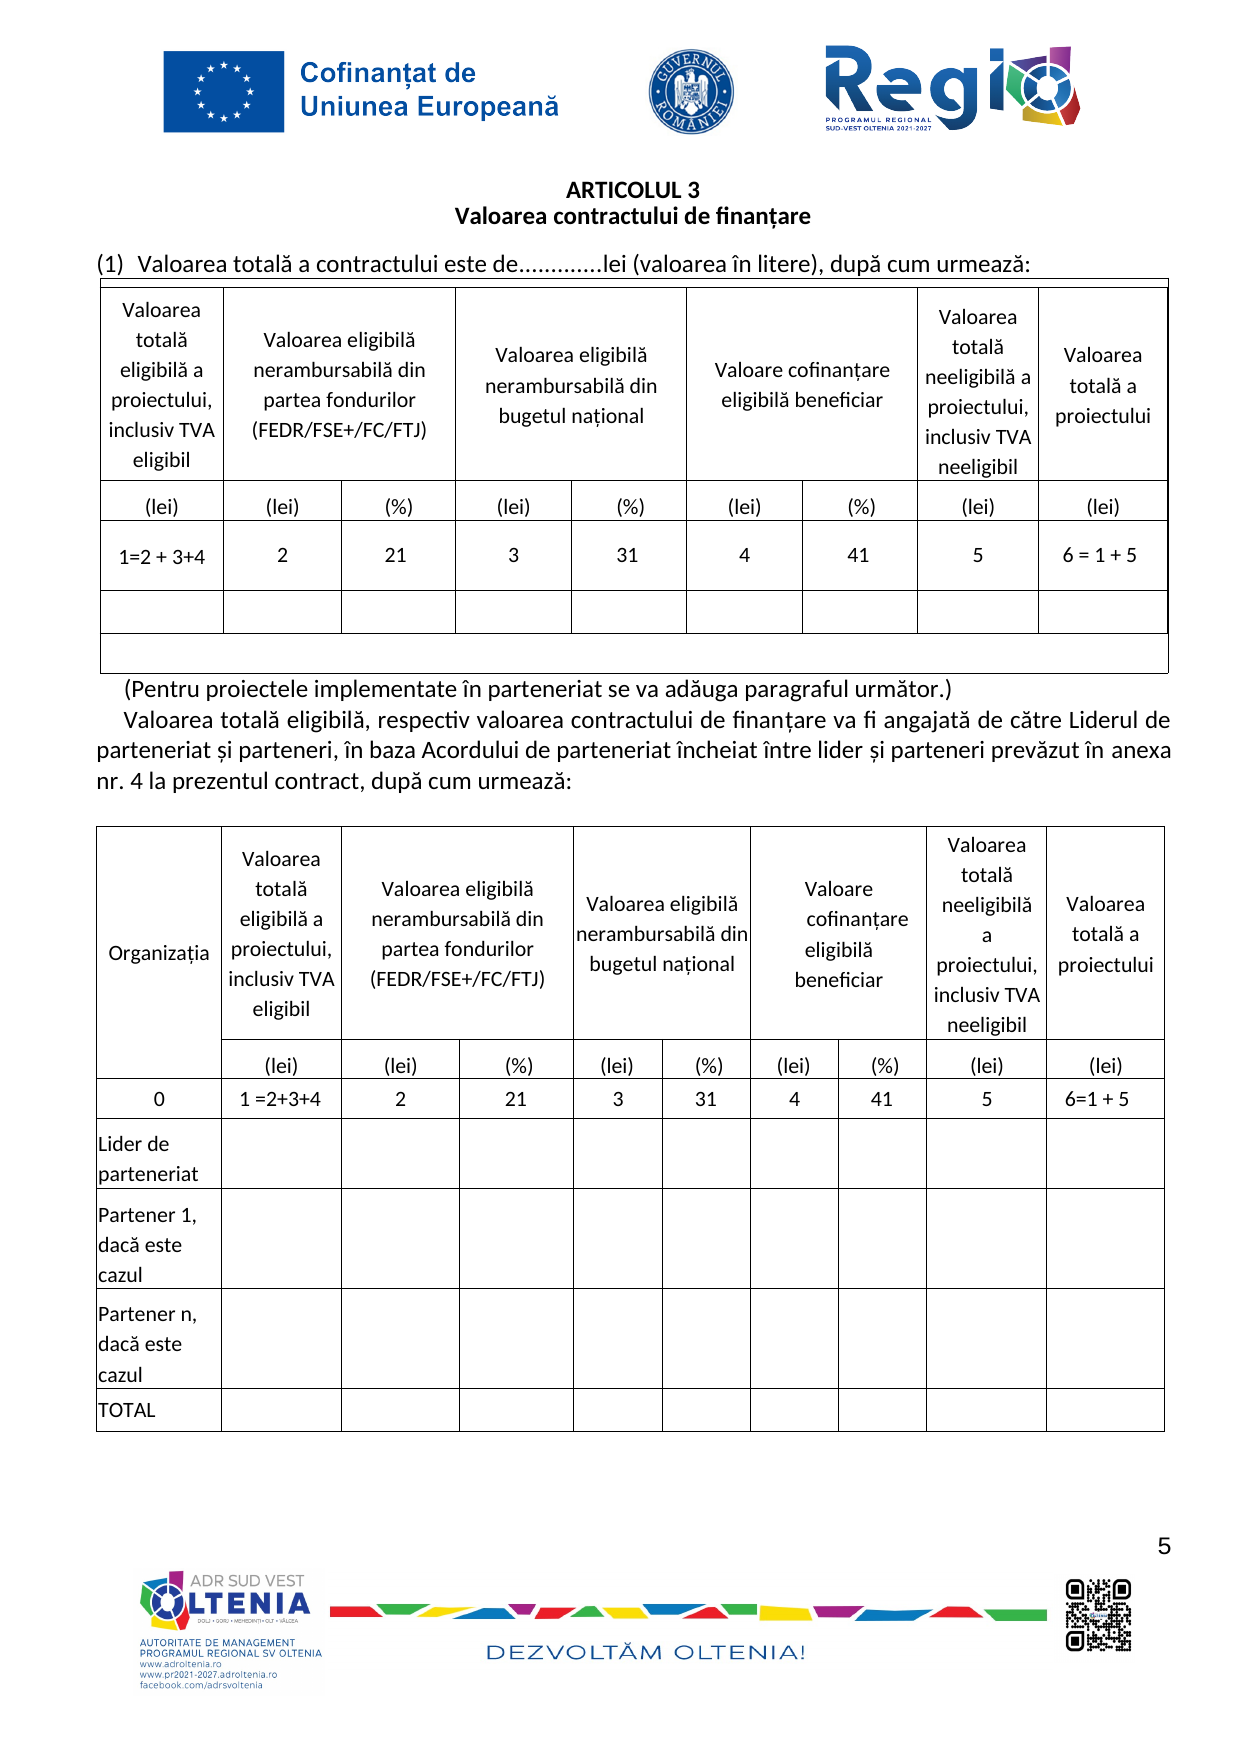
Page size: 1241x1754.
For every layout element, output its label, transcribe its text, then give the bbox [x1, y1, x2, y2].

table_cell [460, 1189, 573, 1288]
subtitle Valoarea contractului de finanţare [96, 204, 1169, 229]
table_cell (%) [803, 481, 917, 520]
table_cell [663, 1119, 750, 1188]
table_cell 5 [918, 521, 1038, 590]
table_cell (lei) [927, 1040, 1046, 1078]
table_cell (%) [663, 1040, 750, 1078]
table_cell (%) [460, 1040, 573, 1078]
table_cell [927, 1289, 1046, 1388]
table_cell 1 =2+3+4 [222, 1079, 341, 1118]
text Valoarea totală eligibilă, respectiv valoarea contractului de finanţare va fi angajată de către Liderul de parteneriat şi parteneri, în baza Acordului de parteneriat încheiat între lider şi parteneri prevăzut în anexa nr. 4 la prezentul contract, după cum urmează: [96, 704, 1172, 795]
table_cell (%) [572, 481, 686, 520]
picture [823, 45, 1082, 134]
table_cell 2 [224, 521, 341, 590]
table_cell [224, 591, 341, 633]
table_cell [574, 1189, 662, 1288]
list Valoarea totală a contractului este de lei (valoarea în litere), după cum urmează: [96, 252, 1172, 277]
table_cell [574, 1289, 662, 1388]
table_cell [1047, 1189, 1164, 1288]
table_cell [751, 1389, 838, 1431]
table_cell [1047, 1119, 1164, 1188]
table_cell [222, 1289, 341, 1388]
table_cell (lei) [687, 481, 802, 520]
table_cell Partener 1, dacă este cazul [97, 1189, 221, 1288]
table_cell [222, 1389, 341, 1431]
table_cell [460, 1119, 573, 1188]
table_cell (%) [839, 1040, 926, 1078]
table_cell 31 [572, 521, 686, 590]
text (Pentru proiectele implementate în parteneriat se va adăuga paragraful următor.) [96, 277, 1172, 704]
table_cell (lei) [574, 1040, 662, 1078]
table_cell [222, 1189, 341, 1288]
table_cell 3 [574, 1079, 662, 1118]
table_cell [803, 591, 917, 633]
table_cell [927, 1189, 1046, 1288]
table_header Valoarea totală a proiectului [1047, 827, 1164, 1039]
table_cell (lei) [456, 481, 571, 520]
table_cell 0 [97, 1079, 221, 1118]
table_header Valoarea totală eligibilă a proiectului, inclusiv TVA eligibil [222, 827, 341, 1039]
table_cell 1=2 + 3+4 [101, 521, 223, 590]
table_header Valoare cofinanţare eligibilă beneficiar [751, 827, 926, 1039]
table_cell 4 [751, 1079, 838, 1118]
table_cell [456, 591, 571, 633]
table_cell (lei) [751, 1040, 838, 1078]
picture [645, 47, 739, 136]
table_cell [460, 1289, 573, 1388]
table_cell [342, 1119, 459, 1188]
table_cell (lei) [918, 481, 1038, 520]
table_cell [927, 1389, 1046, 1431]
table_cell [751, 1189, 838, 1288]
table_cell 31 [663, 1079, 750, 1118]
table_cell [918, 591, 1038, 633]
table_cell [342, 591, 455, 633]
table_cell [342, 1389, 459, 1431]
table_cell TOTAL [97, 1389, 221, 1431]
table_cell [1047, 1389, 1164, 1431]
table_cell 21 [460, 1079, 573, 1118]
table_cell [839, 1189, 926, 1288]
table_header Valoarea eligibilă nerambursabilă din partea fondurilor (FEDR/FSE+/FC/FTJ) [342, 827, 573, 1039]
table_cell 3 [456, 521, 571, 590]
table_header Valoarea eligibilă nerambursabilă din bugetul naţional [574, 827, 750, 1039]
table_cell Lider de parteneriat [97, 1119, 221, 1188]
table_cell (lei) [224, 481, 341, 520]
table_cell [663, 1389, 750, 1431]
table_header Valoarea eligibilă nerambursabilă din partea fondurilor (FEDR/FSE+/FC/FTJ) [224, 288, 455, 480]
table_cell [1039, 591, 1167, 633]
table_cell 41 [839, 1079, 926, 1118]
table_cell [342, 1189, 459, 1288]
table_cell [342, 1289, 459, 1388]
table_cell (%) [342, 481, 455, 520]
table_cell [839, 1389, 926, 1431]
table_header Organizaţia [97, 827, 221, 1078]
table_cell 21 [342, 521, 455, 590]
table_cell [663, 1289, 750, 1388]
picture [132, 1568, 326, 1696]
table_cell [222, 1119, 341, 1188]
table_header Valoarea totală a proiectului [1039, 288, 1167, 480]
table_header Valoarea totală neeligibilă a proiectului, inclusiv TVA neeligibil [918, 288, 1038, 480]
table_cell 41 [803, 521, 917, 590]
picture [327, 1571, 1136, 1675]
table_cell [574, 1119, 662, 1188]
table_cell [687, 591, 802, 633]
subtitle ARTICOLUL 3 [96, 178, 1169, 204]
table_cell [101, 591, 223, 633]
table_cell [751, 1119, 838, 1188]
table_cell [751, 1289, 838, 1388]
table_cell 6 = 1 + 5 [1039, 521, 1167, 590]
table_cell 4 [687, 521, 802, 590]
table_cell (lei) [342, 1040, 459, 1078]
table_header Valoarea eligibilă nerambursabilă din bugetul naţional [456, 288, 686, 480]
table_cell [839, 1119, 926, 1188]
table_cell (lei) [1047, 1040, 1164, 1078]
table_cell [839, 1289, 926, 1388]
table_cell [574, 1389, 662, 1431]
table_cell [572, 591, 686, 633]
table_header Valoarea totală neeligibilă a proiectului, inclusiv TVA neeligibil [927, 827, 1046, 1039]
table_header Valoarea totală eligibilă a proiectului, inclusiv TVA eligibil [101, 288, 223, 480]
table_cell [663, 1189, 750, 1288]
table_cell 2 [342, 1079, 459, 1118]
table_cell (lei) [101, 481, 223, 520]
table_cell [1047, 1289, 1164, 1388]
picture [158, 46, 561, 136]
table_cell Partener n, dacă este cazul [97, 1289, 221, 1388]
table_cell 5 [927, 1079, 1046, 1118]
table_cell [927, 1119, 1046, 1188]
table_cell (lei) [222, 1040, 341, 1078]
table_cell (lei) [1039, 481, 1167, 520]
table_cell [460, 1389, 573, 1431]
table_cell 6=1 + 5 [1047, 1079, 1164, 1118]
table_header Valoare cofinanţare eligibilă beneficiar [687, 288, 917, 480]
